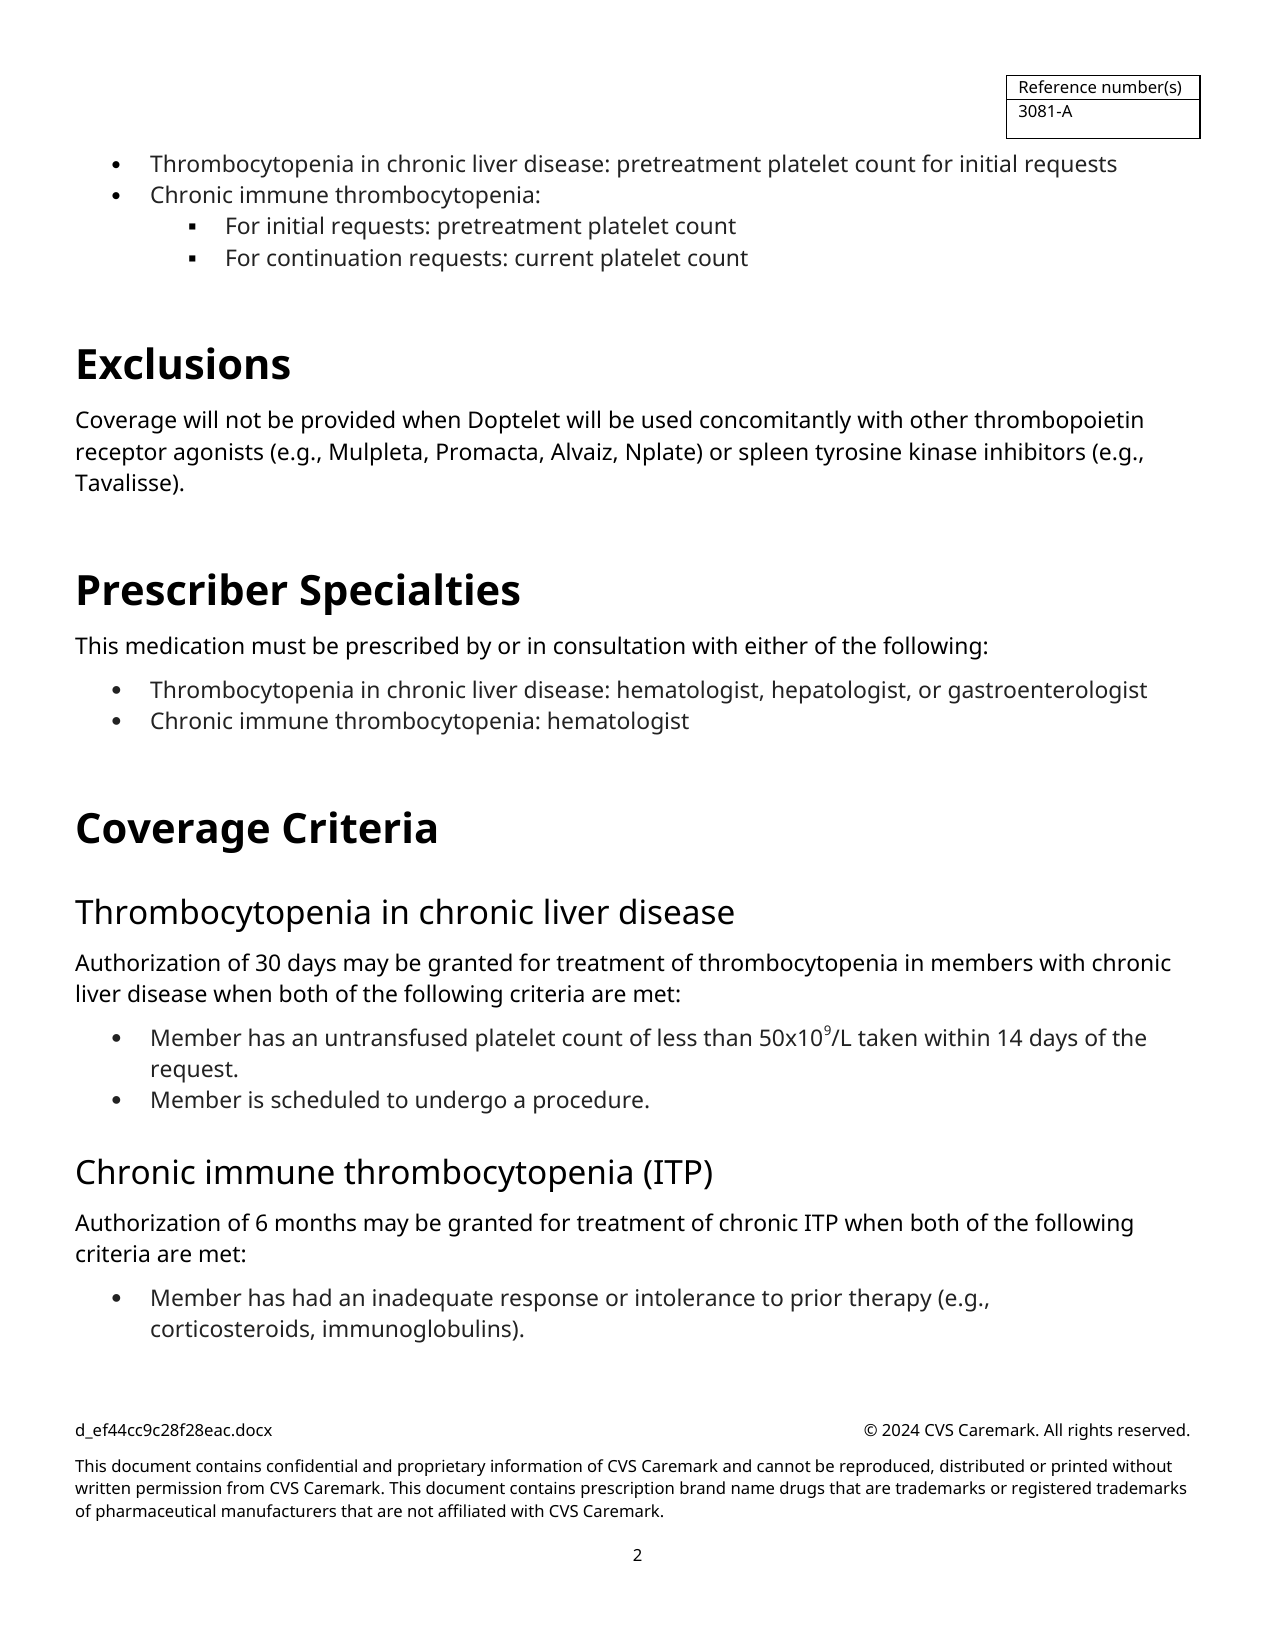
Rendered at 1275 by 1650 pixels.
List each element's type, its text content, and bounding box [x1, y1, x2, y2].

subtitle Prescriber Specialties [75, 561, 1200, 617]
text Authorization of 30 days may be granted for treatment of thrombocytopenia in members with chronic liver disease when both of the following criteria are met: [75, 947, 1200, 1009]
list Chronic immune thrombocytopenia: hematologist [112, 705, 1161, 736]
subtitle Chronic immune thrombocytopenia (ITP) [75, 1149, 1200, 1194]
list Member is scheduled to undergo a procedure. [112, 1084, 1161, 1116]
text This medication must be prescribed by or in consultation with either of the following: [75, 630, 1200, 661]
list Member has had an inadequate response or intolerance to prior therapy (e.g., corticosteroids, immunoglobulins). [112, 1282, 1161, 1344]
list For continuation requests: current platelet count [187, 241, 1161, 273]
text Coverage will not be provided when Doptelet will be used concomitantly with other thrombopoietin receptor agonists (e.g., Mulpleta, Promacta, Alvaiz, Nplate) or spleen tyrosine kinase inhibitors (e.g., Tavalisse). [75, 404, 1200, 498]
subtitle Coverage Criteria [75, 799, 1200, 856]
text Authorization of 6 months may be granted for treatment of chronic ITP when both of the following criteria are met: [75, 1207, 1200, 1269]
list Member has an untransfused platelet count of less than 50x109/L taken within 14 days of the request. [112, 1022, 1161, 1084]
subtitle Thrombocytopenia in chronic liver disease [75, 889, 1200, 934]
list Thrombocytopenia in chronic liver disease: hematologist, hepatologist, or gastroenterologist [112, 674, 1161, 705]
subtitle Exclusions [75, 335, 1200, 392]
list Chronic immune thrombocytopenia: [112, 179, 1161, 210]
list For initial requests: pretreatment platelet count [187, 210, 1161, 241]
list Thrombocytopenia in chronic liver disease: pretreatment platelet count for initial requests [112, 148, 1161, 179]
